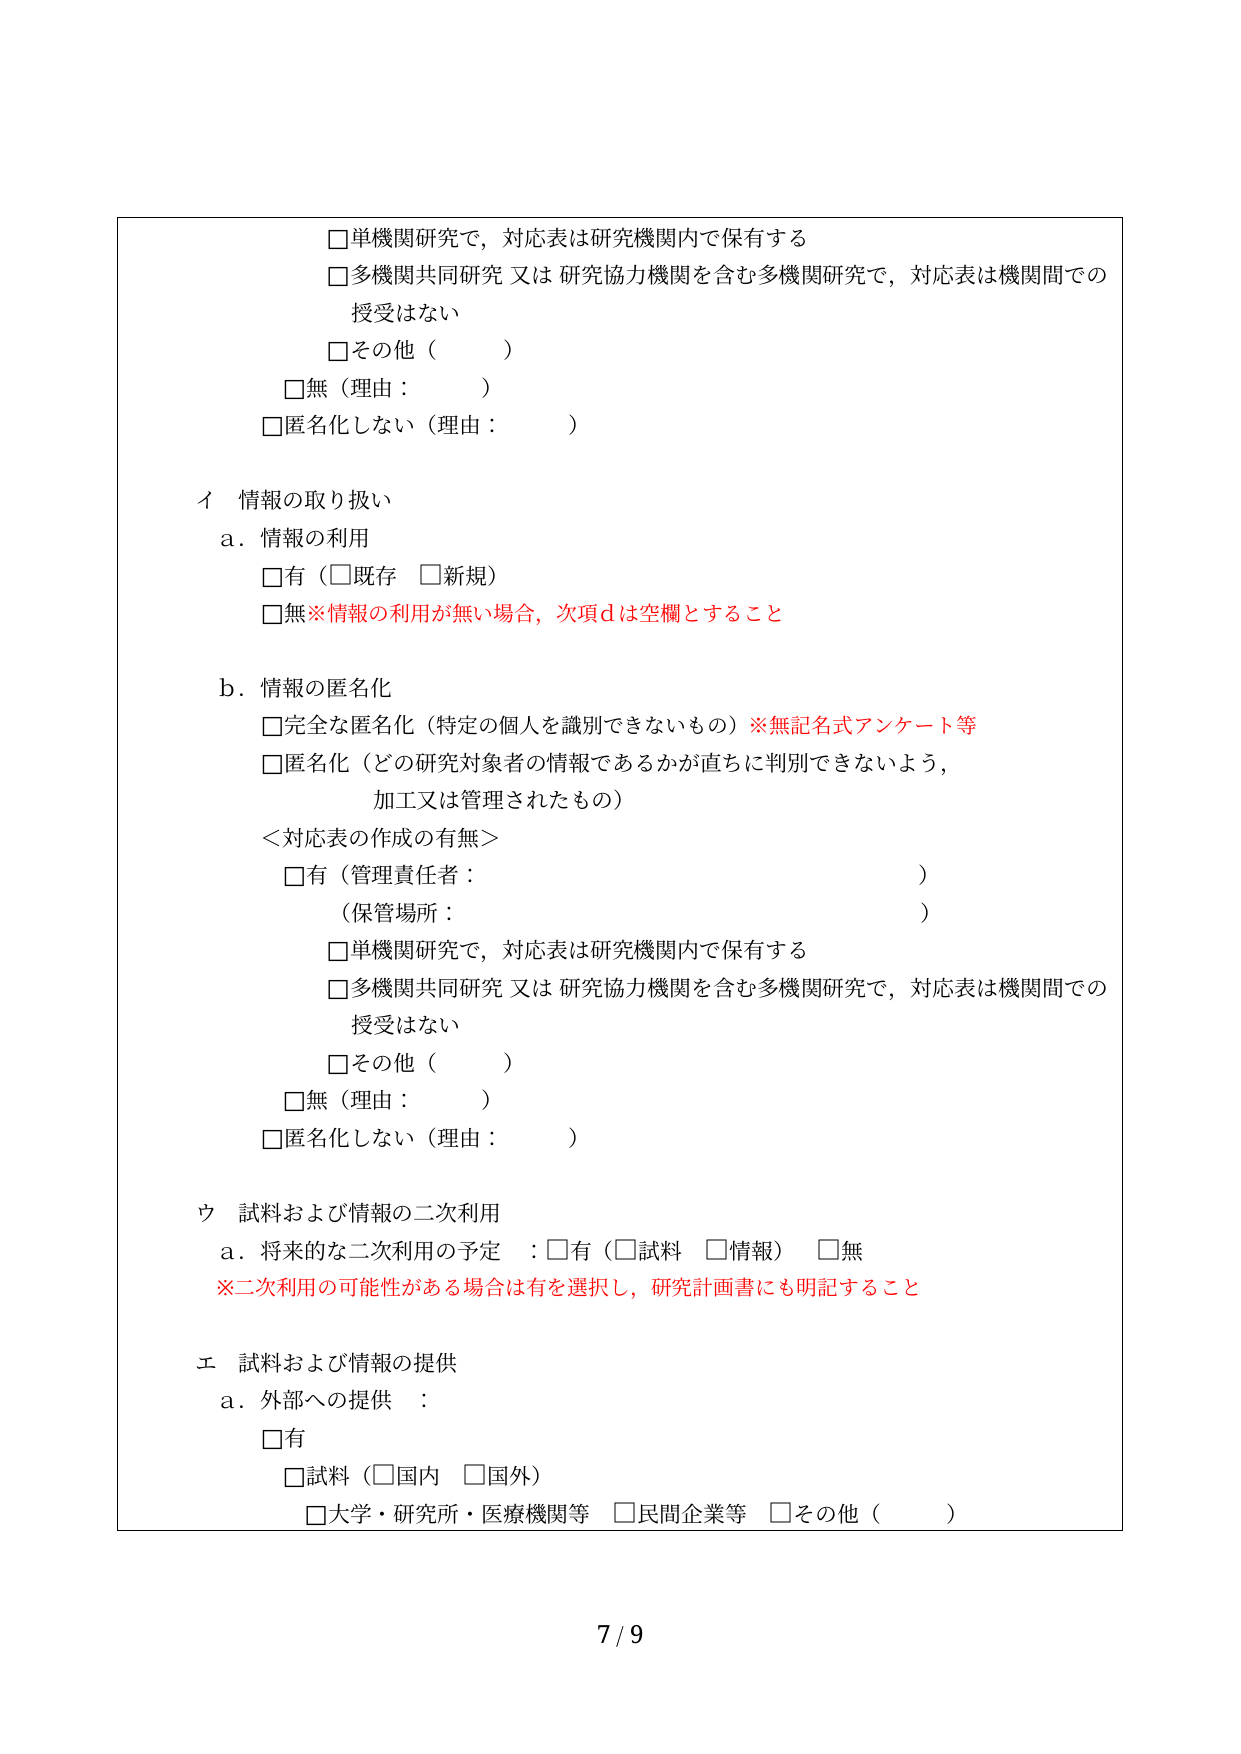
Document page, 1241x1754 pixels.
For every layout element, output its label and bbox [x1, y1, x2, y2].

table_cell [118, 218, 1122, 1530]
